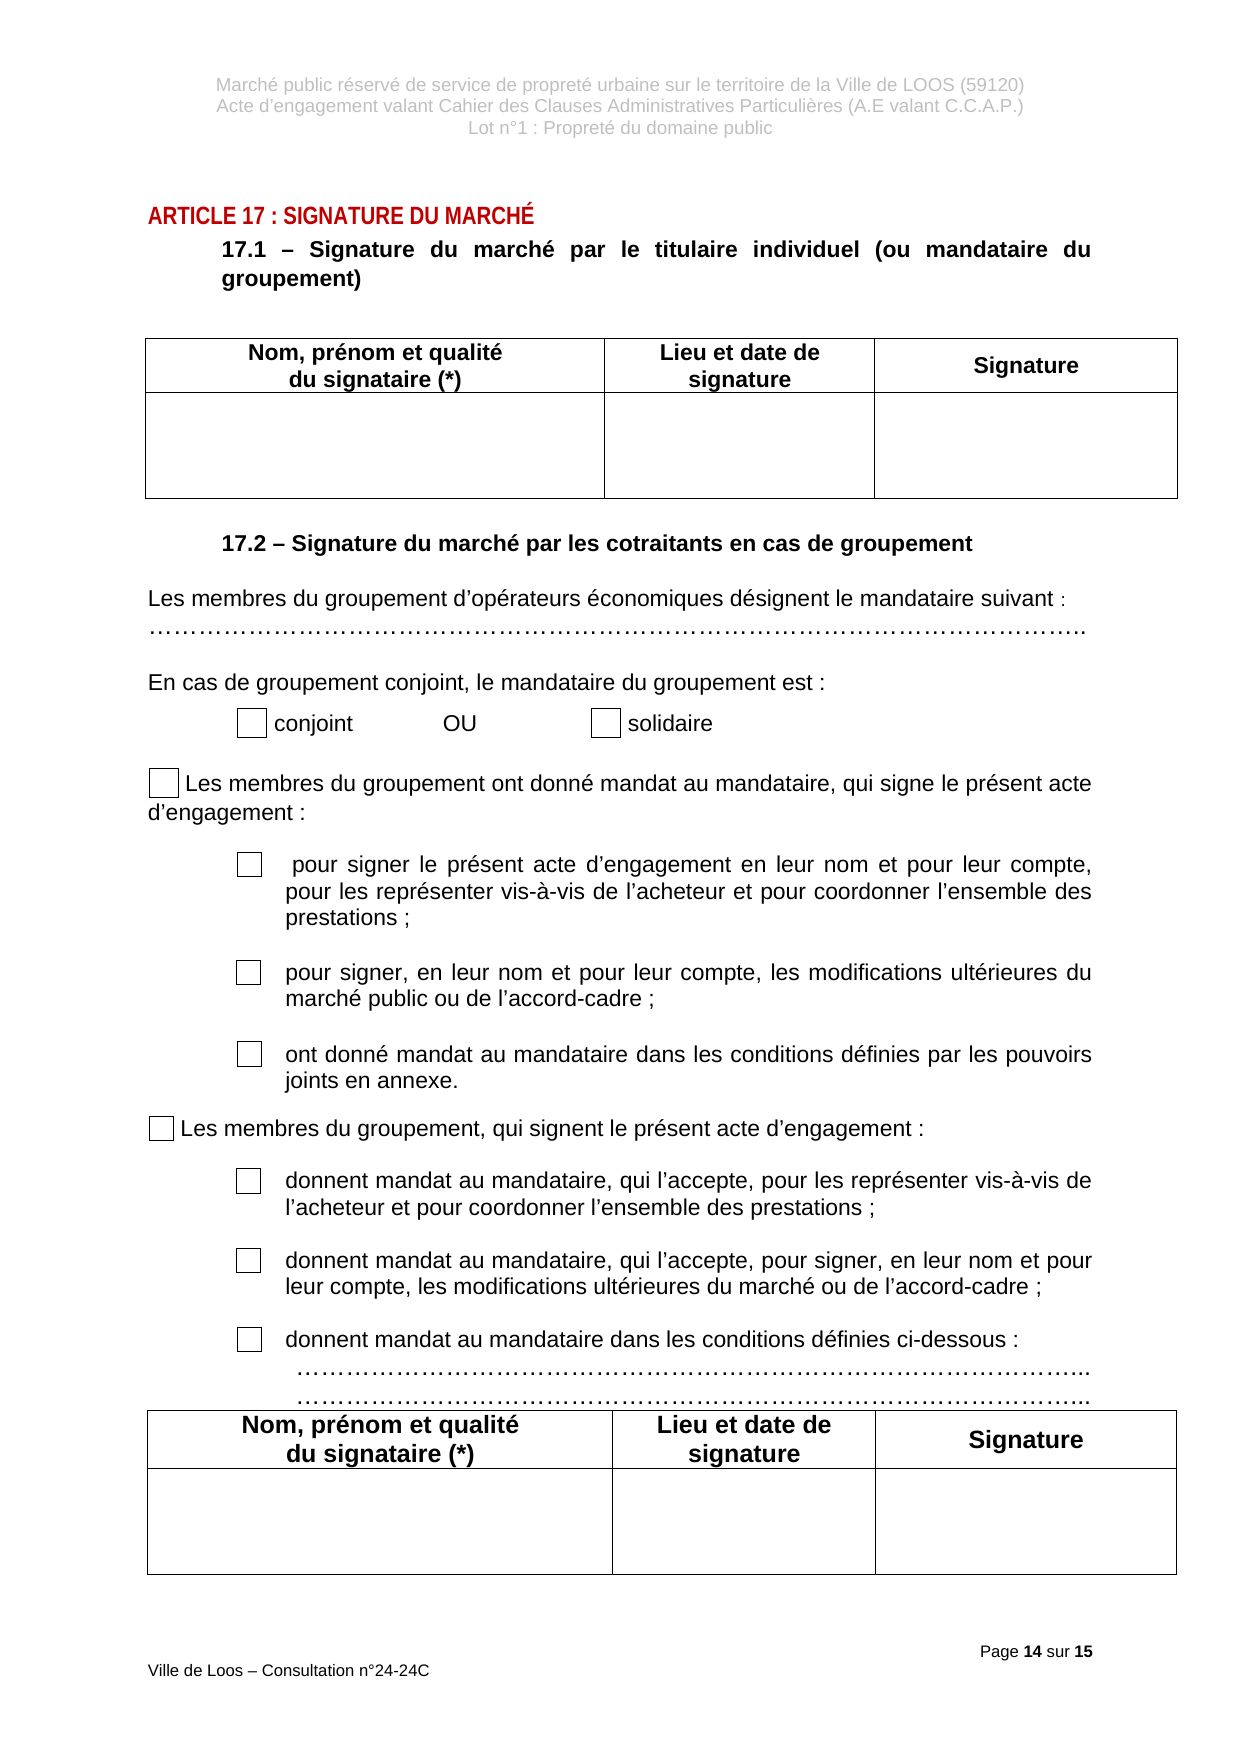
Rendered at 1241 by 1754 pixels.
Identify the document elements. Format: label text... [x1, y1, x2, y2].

text Les membres du groupement d’opérateurs économiques désignent le mandataire suivant : [148, 584, 1093, 611]
text …………………………………………………………………………………... [148, 1381, 1093, 1409]
text donnent mandat au mandataire, qui l’accepte, pour les représenter vis-à-vis de l’acheteur et pour coordonner l’ensemble des prestations ; [235, 1167, 1093, 1220]
table_cell [875, 393, 1177, 498]
table_header Nom, prénom et qualité du signataire (*) [148, 1411, 612, 1468]
table_cell [613, 1469, 875, 1574]
text donnent mandat au mandataire, qui l’accepte, pour signer, en leur nom et pour leur compte, les modifications ultérieures du marché ou de l’accord-cadre ; [235, 1247, 1093, 1299]
table_header Signature [875, 339, 1177, 392]
subtitle 17.2 – Signature du marché par les cotraitants en cas de groupement [221, 530, 1093, 556]
table_cell [876, 1469, 1176, 1574]
text ont donné mandat au mandataire dans les conditions définies par les pouvoirs joints en annexe. [235, 1041, 1093, 1093]
text pour signer le présent acte d’engagement en leur nom et pour leur compte, pour les représenter vis-à-vis de l’acheteur et pour coordonner l’ensemble des prestations ; [108, 851, 1093, 930]
subtitle 17.1 – Signature du marché par le titulaire individuel (ou mandataire du groupement) [221, 236, 1093, 291]
text donnent mandat au mandataire dans les conditions définies ci-dessous : [235, 1326, 1093, 1352]
table_cell [146, 393, 604, 498]
text …………………………………………………………………………………... [148, 1352, 1093, 1381]
text ………………………………………………………………………………………………….. [148, 611, 1093, 640]
text pour signer, en leur nom et pour leur compte, les modifications ultérieures du marché public ou de l’accord-cadre ; [235, 959, 1093, 1012]
text Les membres du groupement, qui signent le présent acte d’engagement : [148, 1115, 1093, 1141]
text conjoint OU solidaire [148, 707, 1093, 738]
text Les membres du groupement ont donné mandat au mandataire, qui signe le présent acte d’engagement : [148, 767, 1093, 825]
table_cell [148, 1469, 612, 1574]
table_header Nom, prénom et qualité du signataire (*) [146, 339, 604, 392]
table_header Signature [876, 1411, 1176, 1468]
table_header Lieu et date de signature [613, 1411, 875, 1468]
subtitle Article 17 : signature du marché [148, 201, 1093, 230]
table_cell [605, 393, 874, 498]
text En cas de groupement conjoint, le mandataire du groupement est : [148, 668, 1093, 695]
table_header Lieu et date de signature [605, 339, 874, 392]
